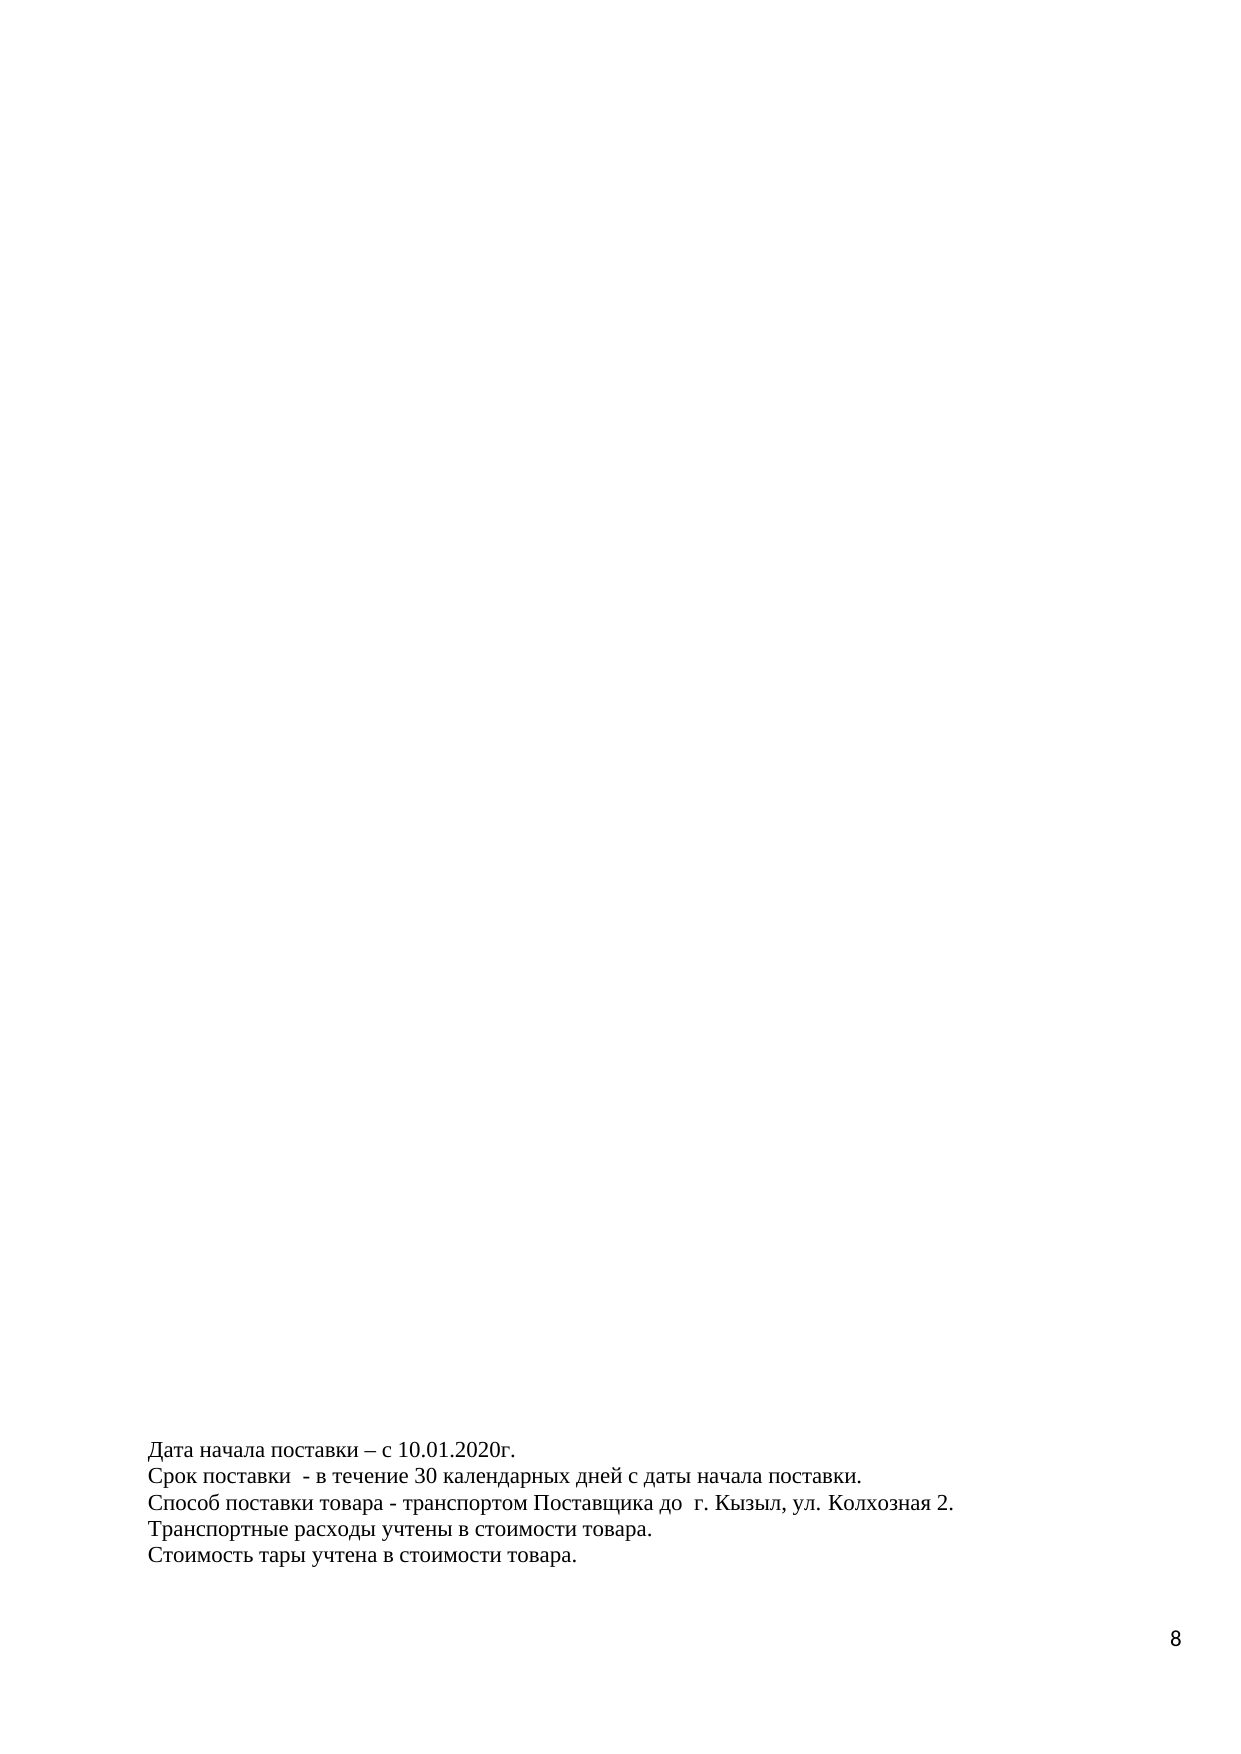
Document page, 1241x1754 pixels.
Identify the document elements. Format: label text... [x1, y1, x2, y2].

text Срок поставки - в течение 30 календарных дней с даты начала поставки. [148, 1462, 1181, 1488]
text Дата начала поставки – с 10.01.2020г. [148, 1436, 1181, 1462]
text Транспортные расходы учтены в стоимости товара. [148, 1515, 1181, 1541]
text Способ поставки товара - транспортом Поставщика до г. Кызыл, ул. Колхозная 2. [148, 1488, 1181, 1515]
text Стоимость тары учтена в стоимости товара. [148, 1541, 1181, 1568]
